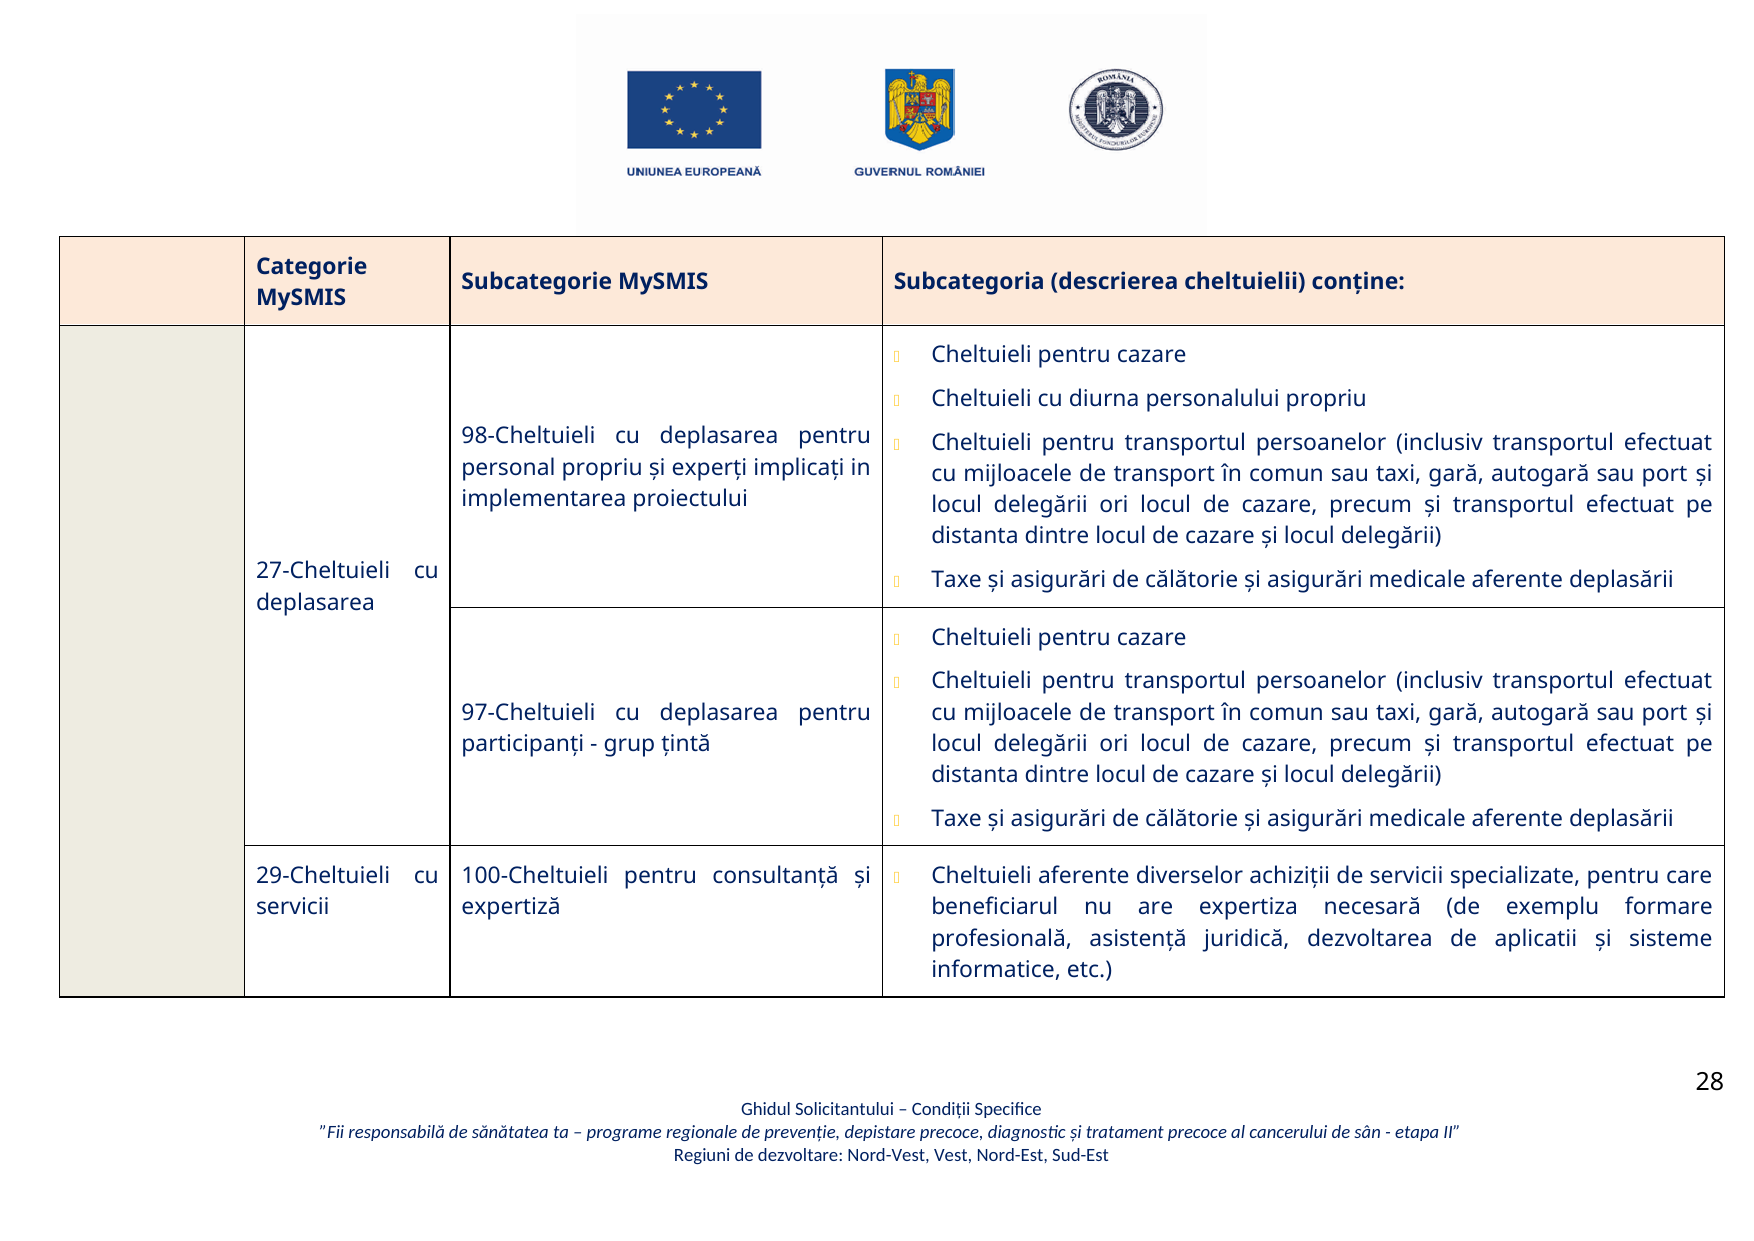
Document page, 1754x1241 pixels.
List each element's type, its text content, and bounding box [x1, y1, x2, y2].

table_header Categorie MySMIS [245, 237, 449, 324]
table_cell 100-Cheltuieli pentru consultanță și expertiză [451, 846, 882, 996]
table_cell Cheltuieli aferente diverselor achiziții de servicii specializate, pentru care beneficiarul nu are expertiza necesară (de exemplu formare profesională, asistență juridică, dezvoltarea de aplicatii și sisteme informatice, etc.) [883, 846, 1724, 996]
table_header [60, 237, 244, 324]
table_cell 29-Cheltuieli cu servicii [245, 846, 449, 996]
table_cell Cheltuieli pentru cazare Cheltuieli cu diurna personalului propriu Cheltuieli pentru transportul persoanelor (inclusiv transportul efectuat cu mijloacele de transport în comun sau taxi, gară, autogară sau port şi locul delegării ori locul de cazare, precum şi transportul efectuat pe distanta dintre locul de cazare şi locul delegării) Taxe şi asigurări de călătorie și asigurări medicale aferente deplasării [883, 326, 1724, 607]
table_cell 97-Cheltuieli cu deplasarea pentru participanţi - grup ţintă [451, 608, 882, 845]
table_cell Cheltuieli pentru cazare Cheltuieli pentru transportul persoanelor (inclusiv transportul efectuat cu mijloacele de transport în comun sau taxi, gară, autogară sau port şi locul delegării ori locul de cazare, precum şi transportul efectuat pe distanta dintre locul de cazare şi locul delegării) Taxe şi asigurări de călătorie și asigurări medicale aferente deplasării [883, 608, 1724, 845]
table_cell 27-Cheltuieli cu deplasarea [245, 326, 449, 845]
table_header Subcategorie MySMIS [451, 237, 882, 324]
picture [575, 14, 1208, 236]
table_header Subcategoria (descrierea cheltuielii) conține: [883, 237, 1724, 324]
table_cell 98-Cheltuieli cu deplasarea pentru personal propriu și experți implicați in implementarea proiectului [451, 326, 882, 607]
